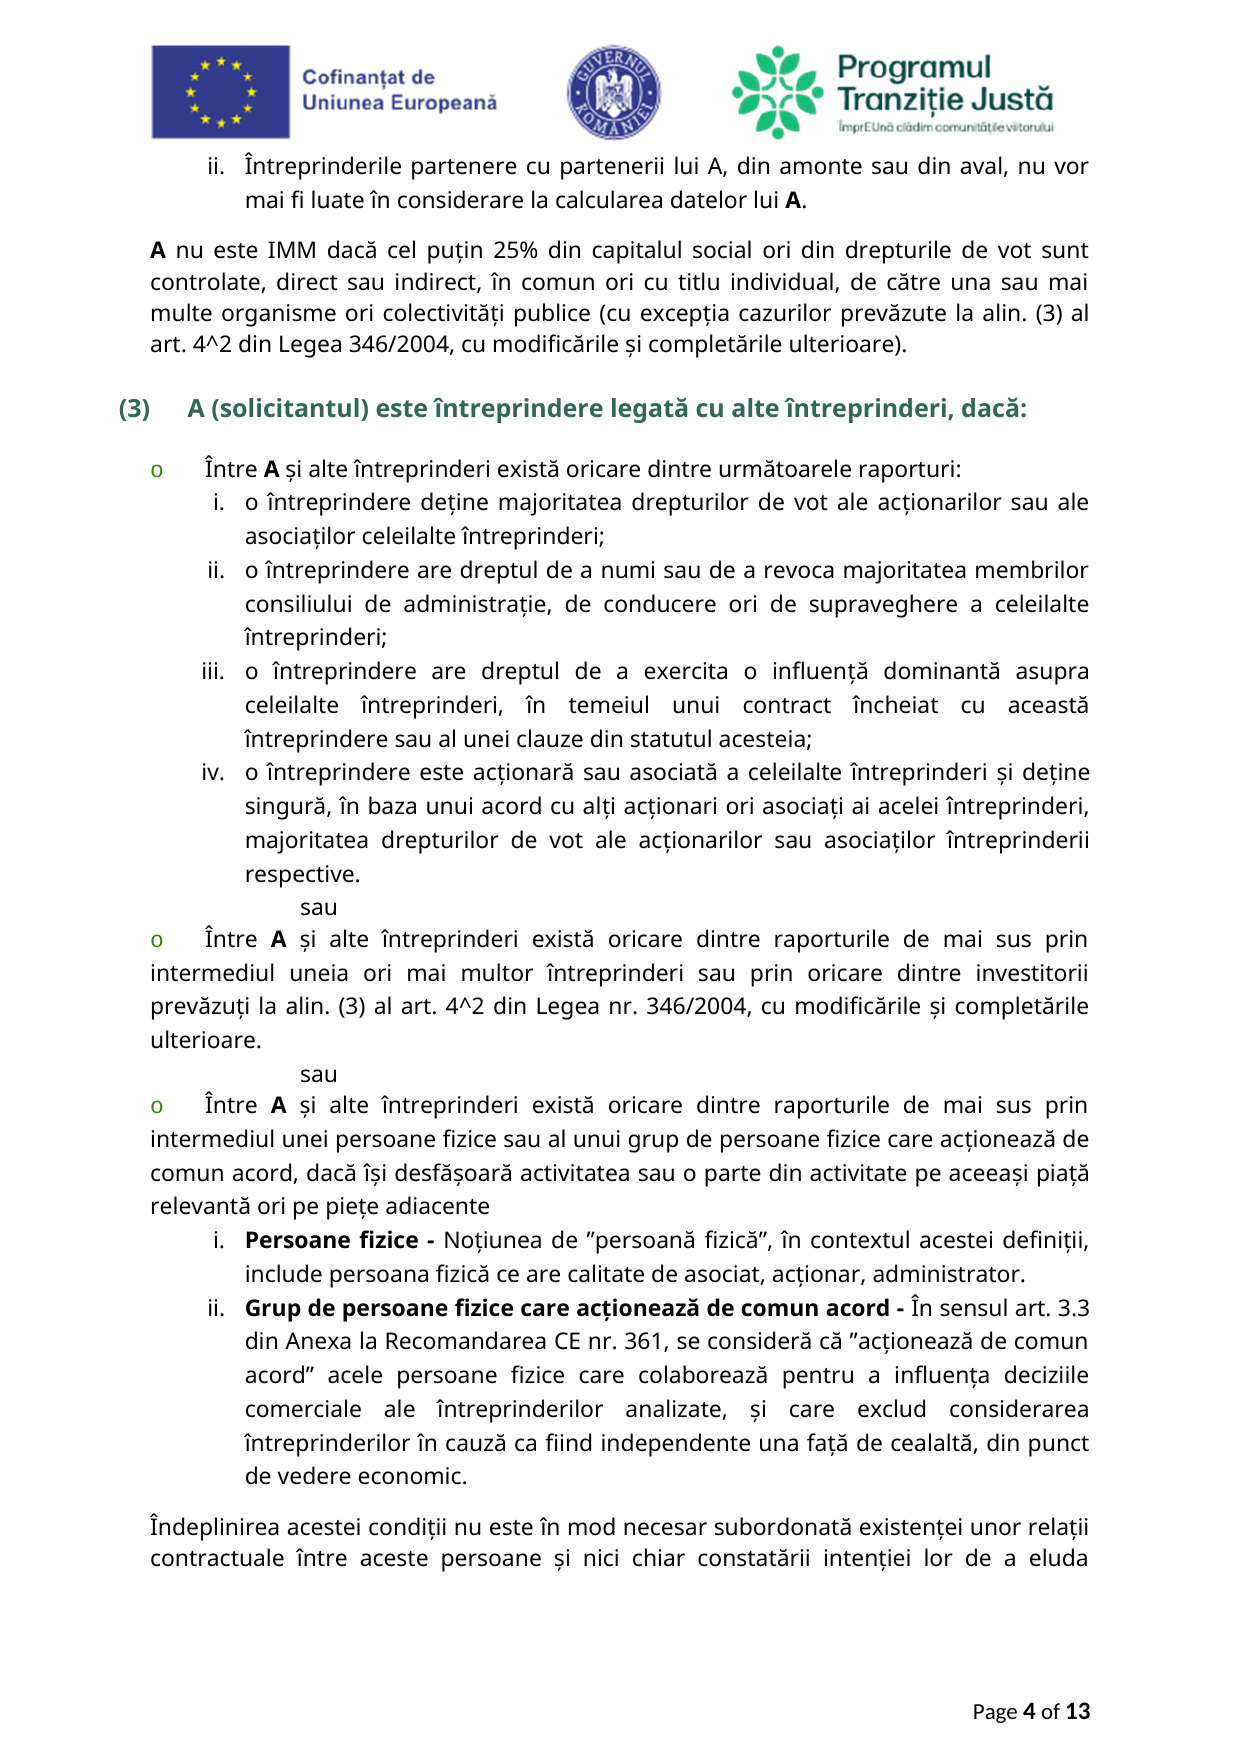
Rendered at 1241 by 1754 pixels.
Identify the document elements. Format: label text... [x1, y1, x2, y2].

list o întreprindere este acţionară sau asociată a celeilalte întreprinderi şi deţine singură, în baza unui acord cu alţi acţionari ori asociaţi ai acelei întreprinderi, majoritatea drepturilor de vot ale acţionarilor sau asociaţilor întreprinderii respective. [225, 756, 1090, 889]
list sau [300, 1058, 1090, 1089]
list A (solicitantul) este întreprindere legată cu alte întreprinderi, dacă: [150, 390, 1090, 424]
list Grup de persoane fizice care acționează de comun acord - În sensul art. 3.3 din Anexa la Recomandarea CE nr. 361, se consideră că ”acționează de comun acord” acele persoane fizice care colaborează pentru a influența deciziile comerciale ale întreprinderilor analizate, și care exclud considerarea întreprinderilor în cauză ca fiind independente una față de cealaltă, din punct de vedere economic. [225, 1292, 1090, 1492]
text A nu este IMM dacă cel puţin 25% din capitalul social ori din drepturile de vot sunt controlate, direct sau indirect, în comun ori cu titlu individual, de către una sau mai multe organisme ori colectivităţi publice (cu excepţia cazurilor prevăzute la alin. (3) al art. 4^2 din Legea 346/2004, cu modificările și completările ulterioare). [150, 234, 1090, 359]
list sau [300, 891, 1090, 923]
list o întreprindere are dreptul de a exercita o influenţă dominantă asupra celeilalte întreprinderi, în temeiul unui contract încheiat cu această întreprindere sau al unei clauze din statutul acesteia; [225, 655, 1090, 754]
list Între A și alte întreprinderi există oricare dintre următoarele raporturi: [150, 452, 1090, 484]
list o întreprindere deţine majoritatea drepturilor de vot ale acţionarilor sau ale asociaţilor celeilalte întreprinderi; [225, 486, 1090, 551]
list Persoane fizice - Noțiunea de ”persoană fizică”, în contextul acestei definiții, include persoana fizică ce are calitate de asociat, acționar, administrator. [225, 1224, 1090, 1289]
picture [150, 44, 1054, 143]
list Între A și alte întreprinderi există oricare dintre raporturile de mai sus prin intermediul uneia ori mai multor întreprinderi sau prin oricare dintre investitorii prevăzuţi la alin. (3) al art. 4^2 din Legea nr. 346/2004, cu modificările și completările ulterioare. [150, 923, 1090, 1055]
list Între A și alte întreprinderi există oricare dintre raporturile de mai sus prin intermediul unei persoane fizice sau al unui grup de persoane fizice care acţionează de comun acord, dacă îşi desfăşoară activitatea sau o parte din activitate pe aceeaşi piaţă relevantă ori pe pieţe adiacente [150, 1089, 1090, 1222]
list o întreprindere are dreptul de a numi sau de a revoca majoritatea membrilor consiliului de administraţie, de conducere ori de supraveghere a celeilalte întreprinderi; [225, 554, 1090, 653]
list Întreprinderile partenere cu partenerii lui A, din amonte sau din aval, nu vor mai fi luate în considerare la calcularea datelor lui A. [225, 150, 1090, 215]
